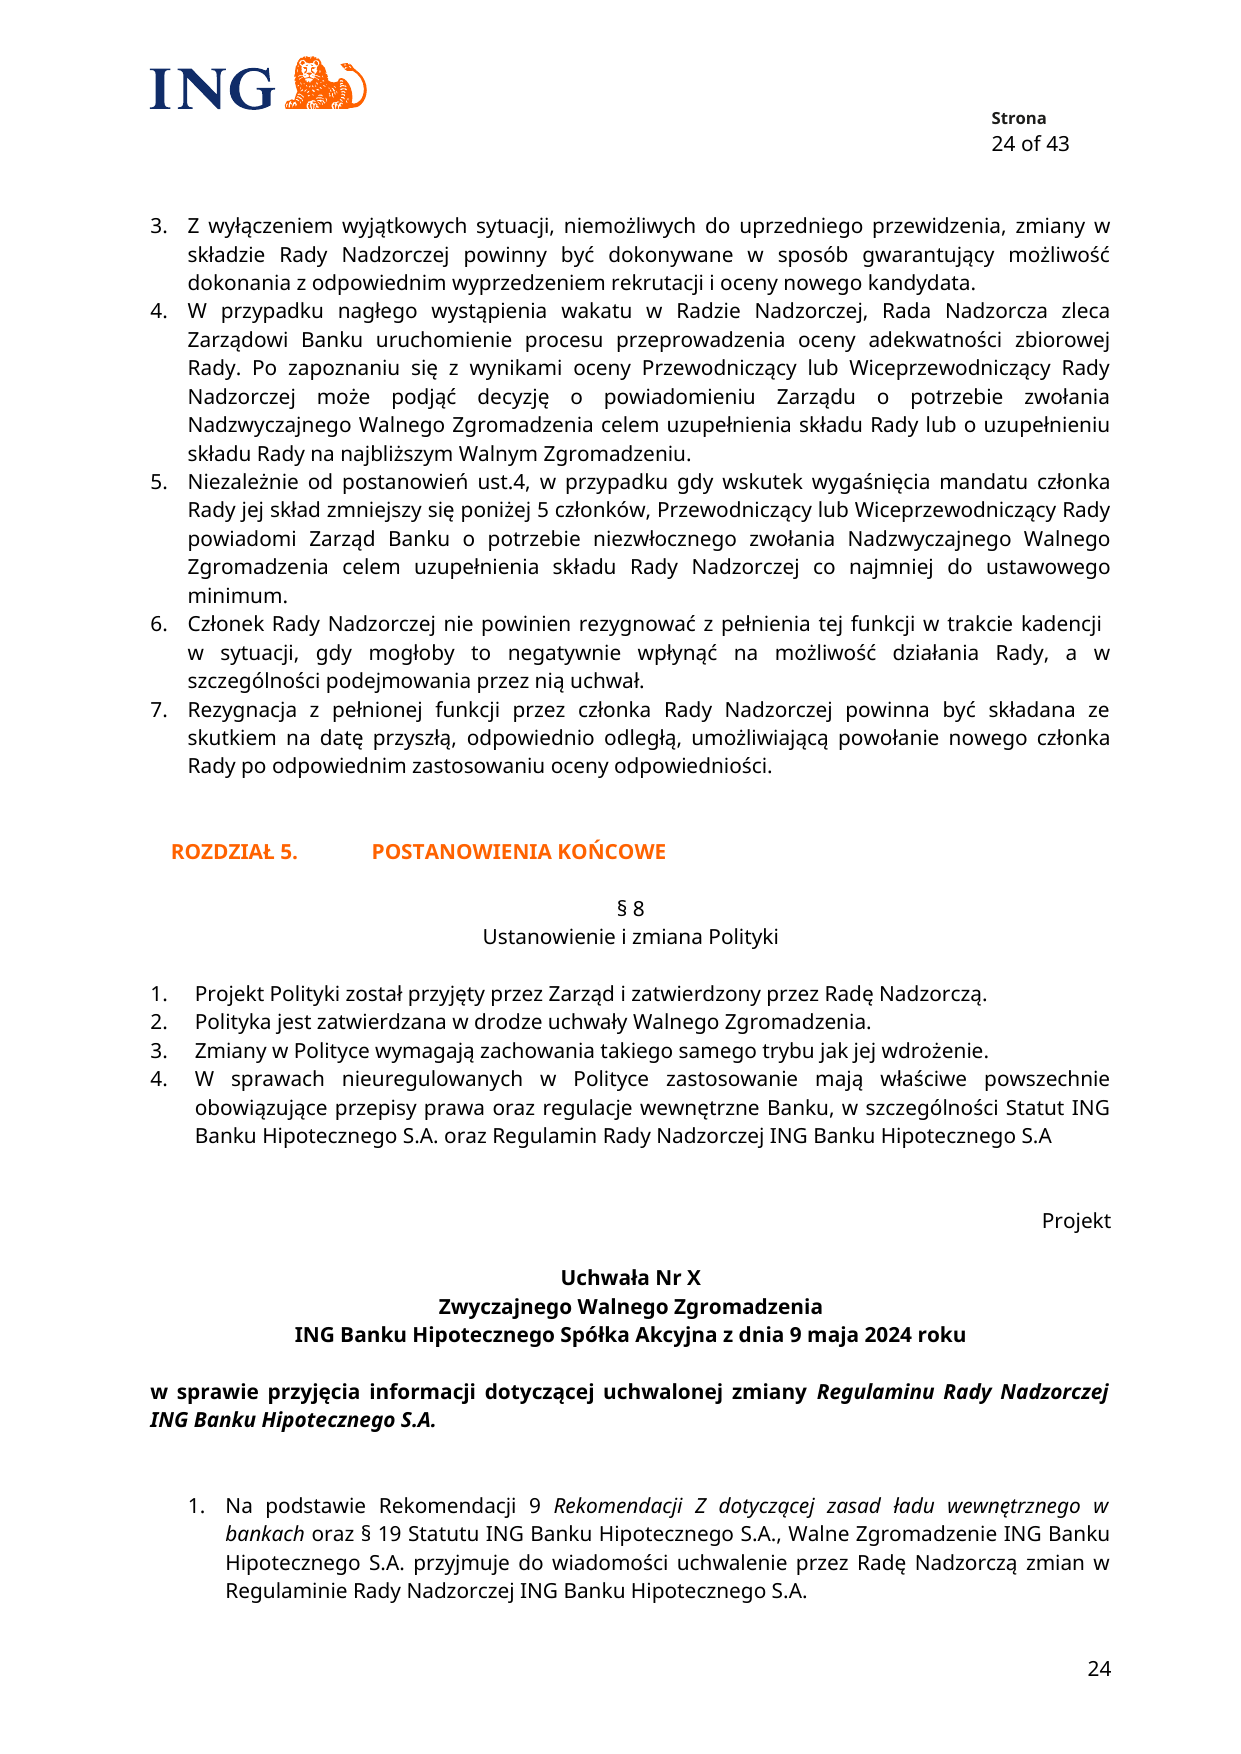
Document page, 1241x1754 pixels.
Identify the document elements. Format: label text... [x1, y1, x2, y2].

text w sprawie przyjęcia informacji dotyczącej uchwalonej zmiany Regulaminu Rady Nadzorczej ING Banku Hipotecznego S.A. [150, 1377, 1111, 1434]
list Członek Rady Nadzorczej nie powinien rezygnować z pełnienia tej funkcji w trakcie kadencji w sytuacji, gdy mogłoby to negatywnie wpłynąć na możliwość działania Rady, a w szczególności podejmowania przez nią uchwał. [150, 609, 1111, 695]
subtitle ROZDZIAŁ 5. POSTANOWIENIA KOŃCOWE [171, 837, 821, 865]
list Polityka jest zatwierdzana w drodze uchwały Walnego Zgromadzenia. [150, 1007, 1111, 1036]
text Uchwała Nr X [150, 1263, 1111, 1292]
text Ustanowienie i zmiana Polityki [150, 922, 1111, 951]
list Z wyłączeniem wyjątkowych sytuacji, niemożliwych do uprzedniego przewidzenia, zmiany w składzie Rady Nadzorczej powinny być dokonywane w sposób gwarantujący możliwość dokonania z odpowiednim wyprzedzeniem rekrutacji i oceny nowego kandydata. [150, 211, 1111, 297]
list Rezygnacja z pełnionej funkcji przez członka Rady Nadzorczej powinna być składana ze skutkiem na datę przyszłą, odpowiednio odległą, umożliwiającą powołanie nowego członka Rady po odpowiednim zastosowaniu oceny odpowiedniości. [150, 695, 1111, 780]
text § 8 [150, 894, 1111, 922]
list Zmiany w Polityce wymagają zachowania takiego samego trybu jak jej wdrożenie. [150, 1036, 1111, 1064]
list W przypadku nagłego wystąpienia wakatu w Radzie Nadzorczej, Rada Nadzorcza zleca Zarządowi Banku uruchomienie procesu przeprowadzenia oceny adekwatności zbiorowej Rady. Po zapoznaniu się z wynikami oceny Przewodniczący lub Wiceprzewodniczący Rady Nadzorczej może podjąć decyzję o powiadomieniu Zarządu o potrzebie zwołania Nadzwyczajnego Walnego Zgromadzenia celem uzupełnienia składu Rady lub o uzupełnieniu składu Rady na najbliższym Walnym Zgromadzeniu. [150, 297, 1111, 467]
text ING Banku Hipotecznego Spółka Akcyjna z dnia 9 maja 2024 roku [150, 1320, 1111, 1349]
list Niezależnie od postanowień ust.4, w przypadku gdy wskutek wygaśnięcia mandatu członka Rady jej skład zmniejszy się poniżej 5 członków, Przewodniczący lub Wiceprzewodniczący Rady powiadomi Zarząd Banku o potrzebie niezwłocznego zwołania Nadzwyczajnego Walnego Zgromadzenia celem uzupełnienia składu Rady Nadzorczej co najmniej do ustawowego minimum. [150, 467, 1111, 609]
list Projekt Polityki został przyjęty przez Zarząd i zatwierdzony przez Radę Nadzorczą. [150, 979, 1111, 1007]
text Projekt [150, 1207, 1111, 1235]
list Na podstawie Rekomendacji 9 Rekomendacji Z dotyczącej zasad ładu wewnętrznego w bankach oraz § 19 Statutu ING Banku Hipotecznego S.A., Walne Zgromadzenie ING Banku Hipotecznego S.A. przyjmuje do wiadomości uchwalenie przez Radę Nadzorczą zmian w Regulaminie Rady Nadzorczej ING Banku Hipotecznego S.A. [188, 1491, 1111, 1605]
list W sprawach nieuregulowanych w Polityce zastosowanie mają właściwe powszechnie obowiązujące przepisy prawa oraz regulacje wewnętrzne Banku, w szczególności Statut ING Banku Hipotecznego S.A. oraz Regulamin Rady Nadzorczej ING Banku Hipotecznego S.A [150, 1064, 1111, 1150]
text Zwyczajnego Walnego Zgromadzenia [150, 1292, 1111, 1320]
